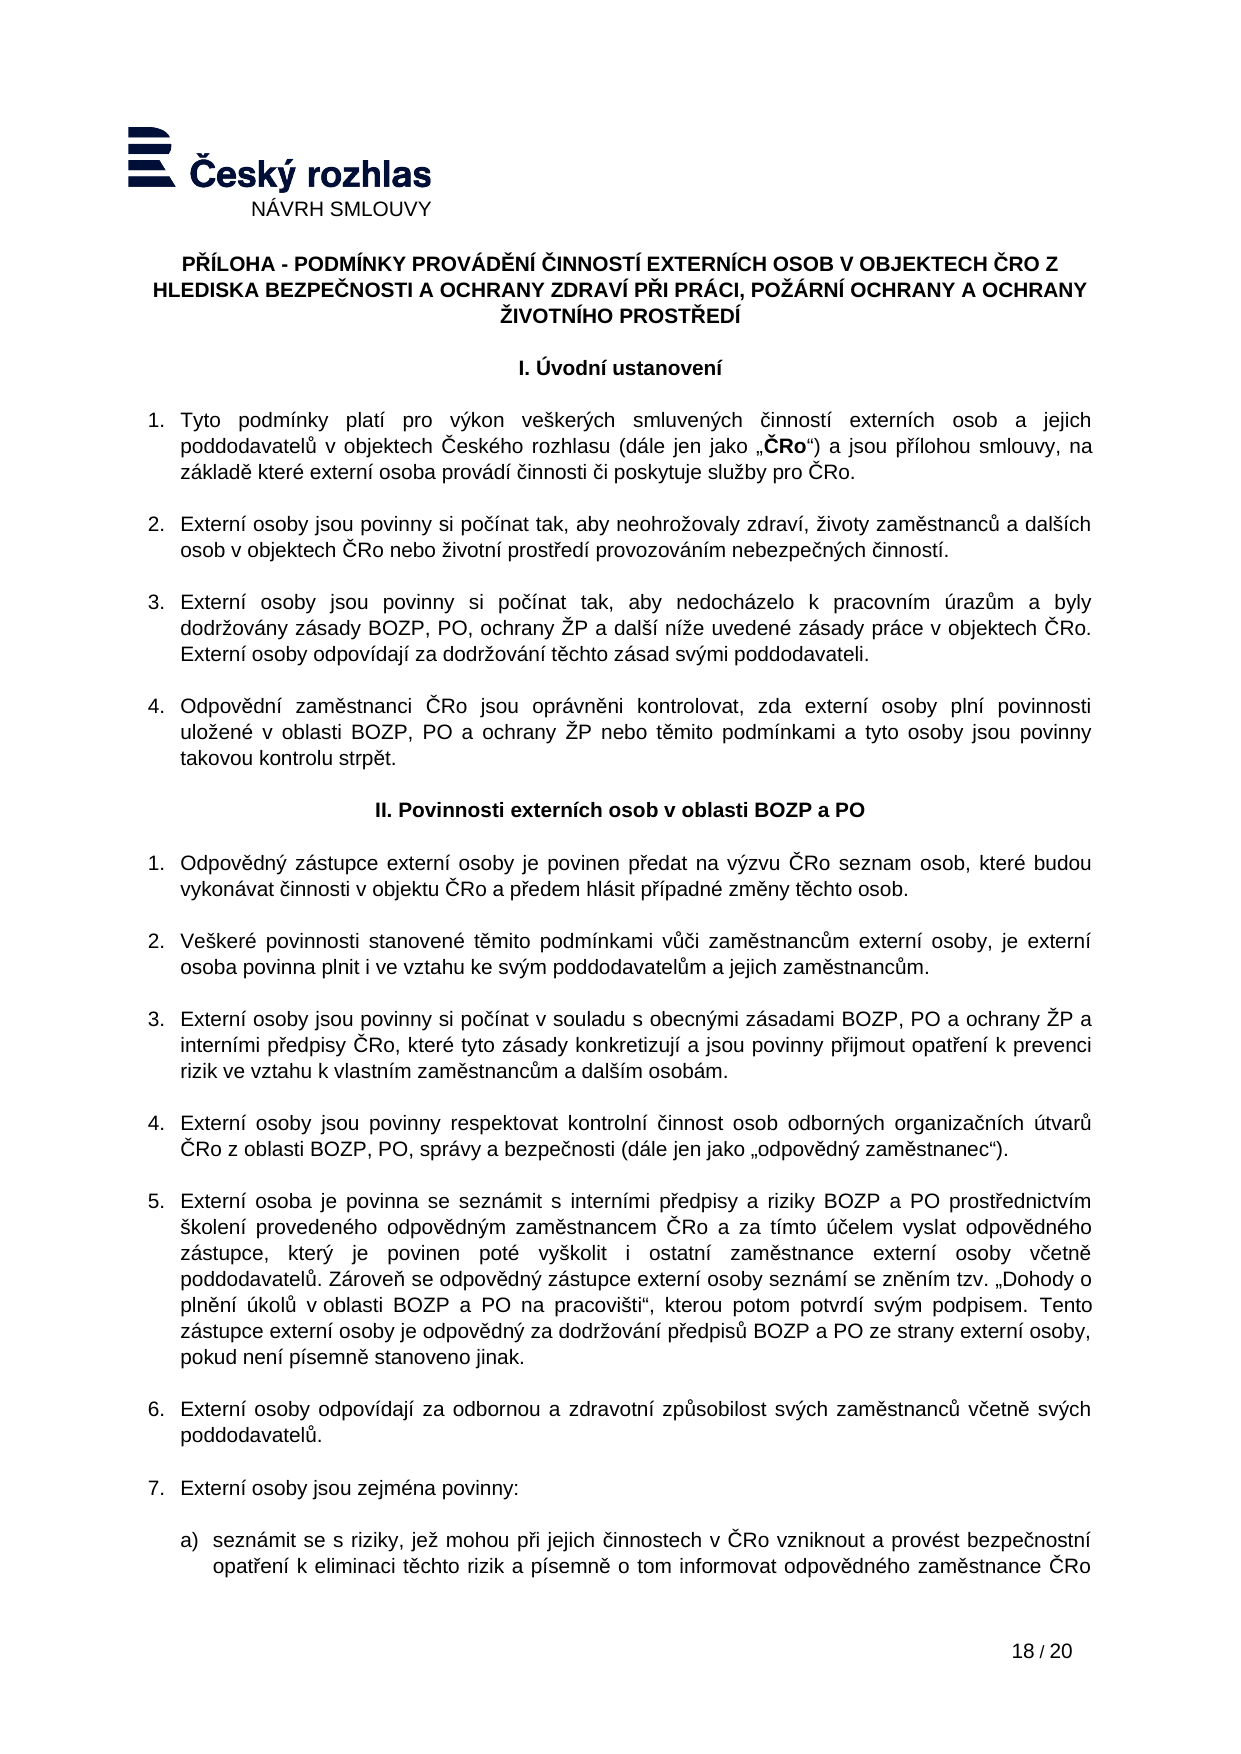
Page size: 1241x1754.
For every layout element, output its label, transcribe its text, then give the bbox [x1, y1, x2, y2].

list Odpovědní zaměstnanci ČRo jsou oprávněni kontrolovat, zda externí osoby plní povinnosti uložené v oblasti BOZP, PO a ochrany ŽP nebo těmito podmínkami a tyto osoby jsou povinny takovou kontrolu strpět. [148, 693, 1093, 771]
list Externí osoby jsou zejména povinny: [148, 1474, 1093, 1500]
list Externí osoba je povinna se seznámit s interními předpisy a riziky BOZP a PO prostřednictvím školení provedeného odpovědným zaměstnancem ČRo a za tímto účelem vyslat odpovědného zástupce, který je povinen poté vyškolit i ostatní zaměstnance externí osoby včetně poddodavatelů. Zároveň se odpovědný zástupce externí osoby seznámí se zněním tzv. „Dohody o plnění úkolů v oblasti BOZP a PO na pracovišti“, kterou potom potvrdí svým podpisem. Tento zástupce externí osoby je odpovědný za dodržování předpisů BOZP a PO ze strany externí osoby, pokud není písemně stanoveno jinak. [148, 1188, 1093, 1370]
list Externí osoby jsou povinny si počínat tak, aby nedocházelo k pracovním úrazům a byly dodržovány zásady BOZP, PO, ochrany ŽP a další níže uvedené zásady práce v objektech ČRo. Externí osoby odpovídají za dodržování těchto zásad svými poddodavateli. [148, 589, 1093, 667]
list Odpovědný zástupce externí osoby je povinen předat na výzvu ČRo seznam osob, které budou vykonávat činnosti v objektu ČRo a předem hlásit případné změny těchto osob. [148, 849, 1093, 901]
list Externí osoby jsou povinny respektovat kontrolní činnost osob odborných organizačních útvarů ČRo z oblasti BOZP, PO, správy a bezpečnosti (dále jen jako „odpovědný zaměstnanec“). [148, 1109, 1093, 1162]
subtitle Úvodní ustanovení [148, 354, 1093, 380]
subtitle Povinnosti externích osob v oblasti BOZP a PO [148, 797, 1093, 823]
picture [128, 127, 431, 193]
list Veškeré povinnosti stanovené těmito podmínkami vůči zaměstnancům externí osoby, je externí osoba povinna plnit i ve vztahu ke svým poddodavatelům a jejich zaměstnancům. [148, 927, 1093, 979]
list Tyto podmínky platí pro výkon veškerých smluvených činností externích osob a jejich poddodavatelů v objektech Českého rozhlasu (dále jen jako „ČRo“) a jsou přílohou smlouvy, na základě které externí osoba provádí činnosti či poskytuje služby pro ČRo. [148, 406, 1093, 484]
list Externí osoby odpovídají za odbornou a zdravotní způsobilost svých zaměstnanců včetně svých poddodavatelů. [148, 1396, 1093, 1448]
list Externí osoby jsou povinny si počínat v souladu s obecnými zásadami BOZP, PO a ochrany ŽP a interními předpisy ČRo, které tyto zásady konkretizují a jsou povinny přijmout opatření k prevenci rizik ve vztahu k vlastním zaměstnancům a dalším osobám. [148, 1005, 1093, 1083]
list Externí osoby jsou povinny si počínat tak, aby neohrožovaly zdraví, životy zaměstnanců a dalších osob v objektech ČRo nebo životní prostředí provozováním nebezpečných činností. [148, 511, 1093, 563]
subtitle PŘÍLOHA - Podmínky provádění činností externích osob v objektech ČRo z hlediska bezpečnosti a ochrany zdraví při práci, požární ochrany a ochrany životního prostředí [148, 250, 1093, 328]
